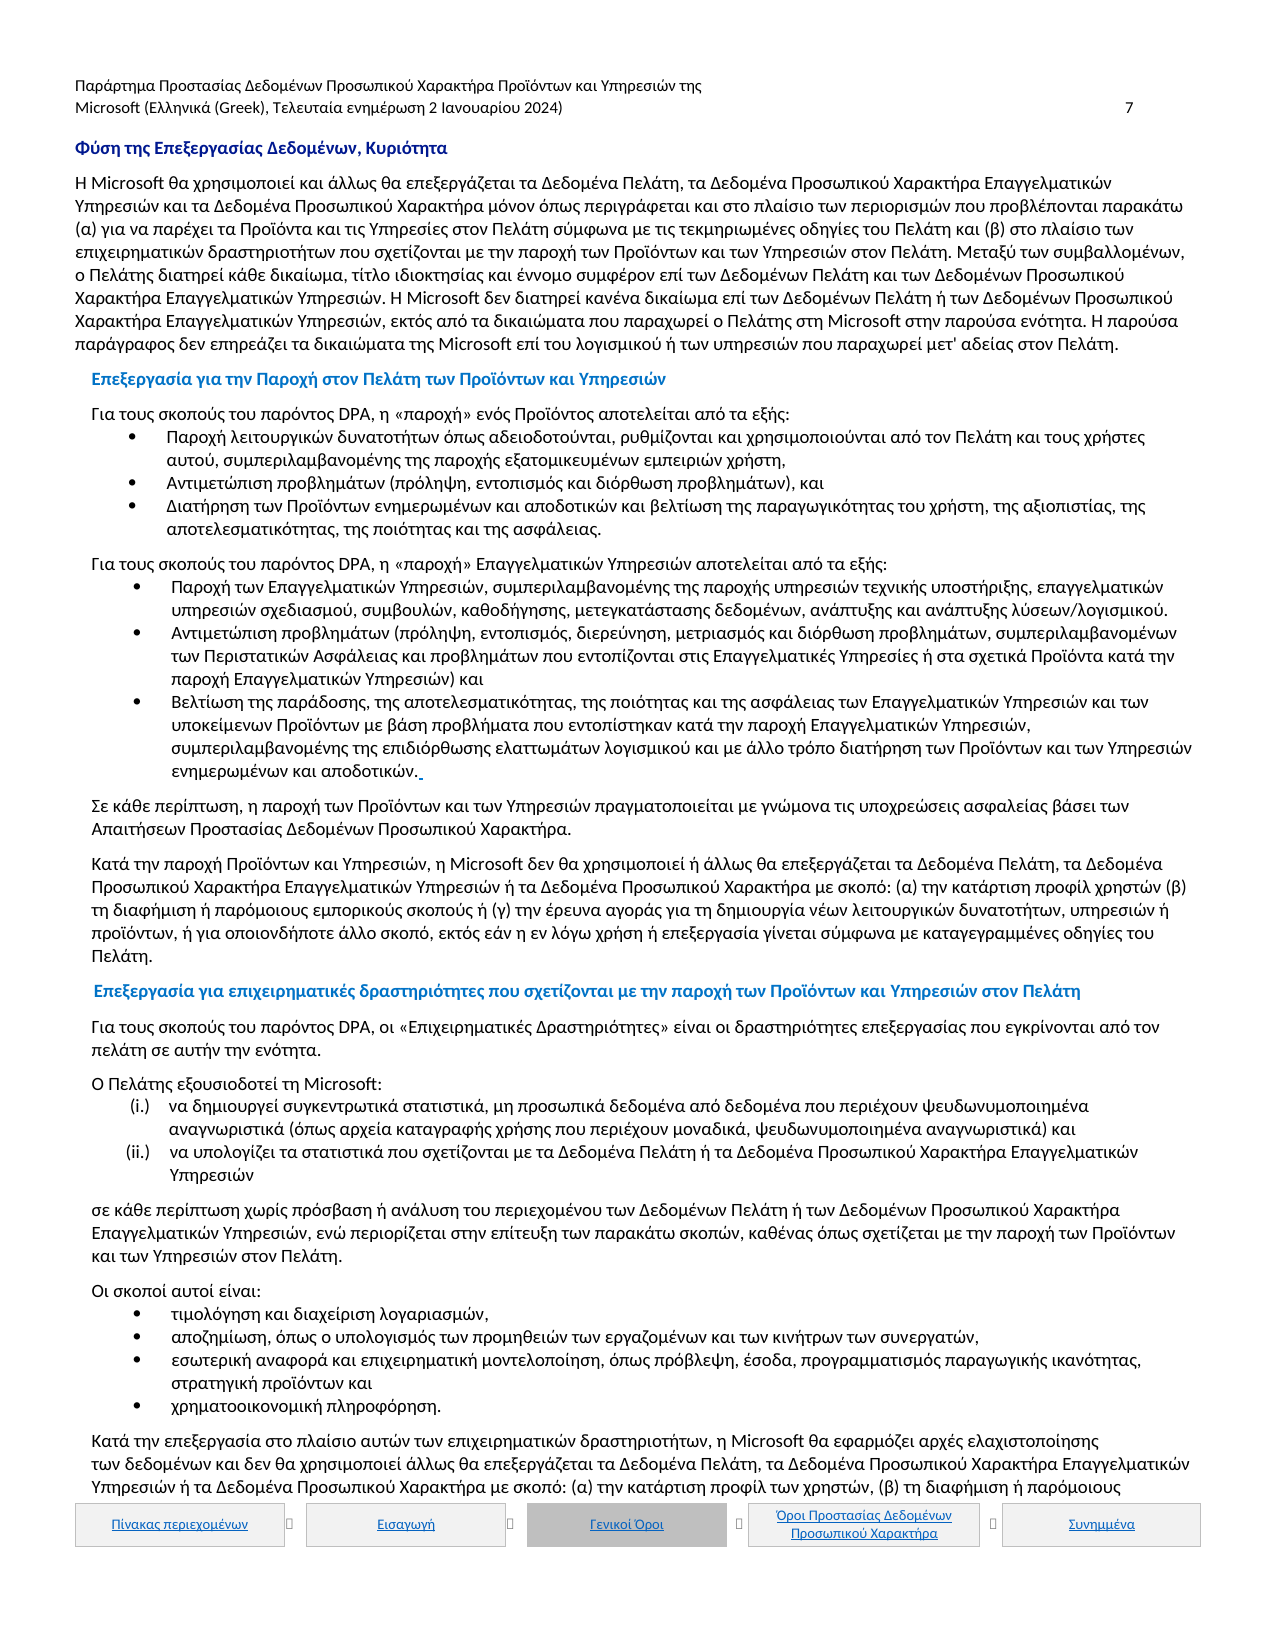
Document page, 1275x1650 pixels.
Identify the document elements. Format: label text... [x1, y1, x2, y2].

list τιμολόγηση και διαχείριση λογαριασμών, [133, 1302, 1200, 1325]
list Κατά την παροχή Προϊόντων και Υπηρεσιών, η Microsoft δεν θα χρησιμοποιεί ή άλλως θα επεξεργάζεται τα Δεδομένα Πελάτη, τα Δεδομένα Προσωπικού Χαρακτήρα Επαγγελματικών Υπηρεσιών ή τα Δεδομένα Προσωπικού Χαρακτήρα με σκοπό: (α) την κατάρτιση προφίλ χρηστών (β) τη διαφήμιση ή παρόμοιους εμπορικούς σκοπούς ή (γ) την έρευνα αγοράς για τη δημιουργία νέων λειτουργικών δυνατοτήτων, υπηρεσιών ή προϊόντων, ή για οποιονδήποτε άλλο σκοπό, εκτός εάν η εν λόγω χρήση ή επεξεργασία γίνεται σύμφωνα με καταγεγραμμένες οδηγίες του Πελάτη. [91, 853, 1200, 967]
list Παροχή λειτουργικών δυνατοτήτων όπως αδειοδοτούνται, ρυθμίζονται και χρησιμοποιούνται από τον Πελάτη και τους χρήστες αυτού, συμπεριλαμβανομένης της παροχής εξατομικευμένων εμπειριών χρήστη, [129, 426, 1200, 471]
list Επεξεργασία για επιχειρηματικές δραστηριότητες που σχετίζονται με την παροχή των Προϊόντων και Υπηρεσιών στον Πελάτη [94, 980, 1200, 1003]
list Για τους σκοπούς του παρόντος DPA, οι «Επιχειρηματικές Δραστηριότητες» είναι οι δραστηριότητες επεξεργασίας που εγκρίνονται από τον πελάτη σε αυτήν την ενότητα. [91, 1015, 1200, 1061]
list Επεξεργασία για την Παροχή στον Πελάτη των Προϊόντων και Υπηρεσιών [91, 367, 1200, 390]
list Παροχή των Επαγγελματικών Υπηρεσιών, συμπεριλαμβανομένης της παροχής υπηρεσιών τεχνικής υποστήριξης, επαγγελματικών υπηρεσιών σχεδιασμού, συμβουλών, καθοδήγησης, μετεγκατάστασης δεδομένων, ανάπτυξης και ανάπτυξης λύσεων/λογισμικού. [133, 576, 1200, 621]
list Βελτίωση της παράδοσης, της αποτελεσματικότητας, της ποιότητας και της ασφάλειας των Επαγγελματικών Υπηρεσιών και των υποκείμενων Προϊόντων με βάση προβλήματα που εντοπίστηκαν κατά την παροχή Επαγγελματικών Υπηρεσιών, συμπεριλαμβανομένης της επιδιόρθωσης ελαττωμάτων λογισμικού και με άλλο τρόπο διατήρηση των Προϊόντων και των Υπηρεσιών ενημερωμένων και αποδοτικών. [133, 690, 1200, 782]
list Η Microsoft θα χρησιμοποιεί και άλλως θα επεξεργάζεται τα Δεδομένα Πελάτη, τα Δεδομένα Προσωπικού Χαρακτήρα Επαγγελματικών Υπηρεσιών και τα Δεδομένα Προσωπικού Χαρακτήρα μόνον όπως περιγράφεται και στο πλαίσιο των περιορισμών που προβλέπονται παρακάτω (α) για να παρέχει τα Προϊόντα και τις Υπηρεσίες στον Πελάτη σύμφωνα με τις τεκμηριωμένες οδηγίες του Πελάτη και (β) στο πλαίσιο των επιχειρηματικών δραστηριοτήτων που σχετίζονται με την παροχή των Προϊόντων και των Υπηρεσιών στον Πελάτη. Μεταξύ των συμβαλλομένων, ο Πελάτης διατηρεί κάθε δικαίωμα, τίτλο ιδιοκτησίας και έννομο συμφέρον επί των Δεδομένων Πελάτη και των Δεδομένων Προσωπικού Χαρακτήρα Επαγγελματικών Υπηρεσιών. Η Microsoft δεν διατηρεί κανένα δικαίωμα επί των Δεδομένων Πελάτη ή των Δεδομένων Προσωπικού Χαρακτήρα Επαγγελματικών Υπηρεσιών, εκτός από τα δικαιώματα που παραχωρεί ο Πελάτης στη Microsoft στην παρούσα ενότητα. Η παρούσα παράγραφος δεν επηρεάζει τα δικαιώματα της Microsoft επί του λογισμικού ή των υπηρεσιών που παραχωρεί μετ' αδείας στον Πελάτη. [75, 171, 1200, 355]
list Σε κάθε περίπτωση, η παροχή των Προϊόντων και των Υπηρεσιών πραγματοποιείται με γνώμονα τις υποχρεώσεις ασφαλείας βάσει των Απαιτήσεων Προστασίας Δεδομένων Προσωπικού Χαρακτήρα. [91, 794, 1200, 840]
list εσωτερική αναφορά και επιχειρηματική μοντελοποίηση, όπως πρόβλεψη, έσοδα, προγραμματισμός παραγωγικής ικανότητας, στρατηγική προϊόντων και [133, 1348, 1200, 1394]
list Διατήρηση των Προϊόντων ενημερωμένων και αποδοτικών και βελτίωση της παραγωγικότητας του χρήστη, της αξιοπιστίας, της αποτελεσματικότητας, της ποιότητας και της ασφάλειας. [129, 494, 1200, 540]
list Αντιμετώπιση προβλημάτων (πρόληψη, εντοπισμός και διόρθωση προβλημάτων), και [129, 471, 1200, 494]
list αποζημίωση, όπως ο υπολογισμός των προμηθειών των εργαζομένων και των κινήτρων των συνεργατών, [133, 1325, 1200, 1348]
list Για τους σκοπούς του παρόντος DPA, η «παροχή» Επαγγελματικών Υπηρεσιών αποτελείται από τα εξής: [91, 553, 1200, 576]
subtitle Φύση της Επεξεργασίας Δεδομένων, Κυριότητα [75, 136, 1200, 159]
list Ο Πελάτης εξουσιοδοτεί τη Microsoft: [91, 1073, 1200, 1094]
list χρηματοοικονομική πληροφόρηση. [133, 1394, 1200, 1417]
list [91, 1429, 1200, 1498]
list Για τους σκοπούς του παρόντος DPA, η «παροχή» ενός Προϊόντος αποτελείται από τα εξής: [91, 403, 1200, 426]
list Οι σκοποί αυτοί είναι: [91, 1279, 1200, 1302]
list να υπολογίζει τα στατιστικά που σχετίζονται με τα Δεδομένα Πελάτη ή τα Δεδομένα Προσωπικού Χαρακτήρα Επαγγελματικών Υπηρεσιών [150, 1140, 1200, 1186]
list Αντιμετώπιση προβλημάτων (πρόληψη, εντοπισμός, διερεύνηση, μετριασμός και διόρθωση προβλημάτων, συμπεριλαμβανομένων των Περιστατικών Ασφάλειας και προβλημάτων που εντοπίζονται στις Επαγγελματικές Υπηρεσίες ή στα σχετικά Προϊόντα κατά την παροχή Επαγγελματικών Υπηρεσιών) και [133, 621, 1200, 690]
list σε κάθε περίπτωση χωρίς πρόσβαση ή ανάλυση του περιεχομένου των Δεδομένων Πελάτη ή των Δεδομένων Προσωπικού Χαρακτήρα Επαγγελματικών Υπηρεσιών, ενώ περιορίζεται στην επίτευξη των παρακάτω σκοπών, καθένας όπως σχετίζεται με την παροχή των Προϊόντων και των Υπηρεσιών στον Πελάτη. [91, 1198, 1200, 1267]
list να δημιουργεί συγκεντρωτικά στατιστικά, μη προσωπικά δεδομένα από δεδομένα που περιέχουν ψευδωνυμοποιημένα αναγνωριστικά (όπως αρχεία καταγραφής χρήσης που περιέχουν μοναδικά, ψευδωνυμοποιημένα αναγνωριστικά) και [150, 1094, 1200, 1140]
